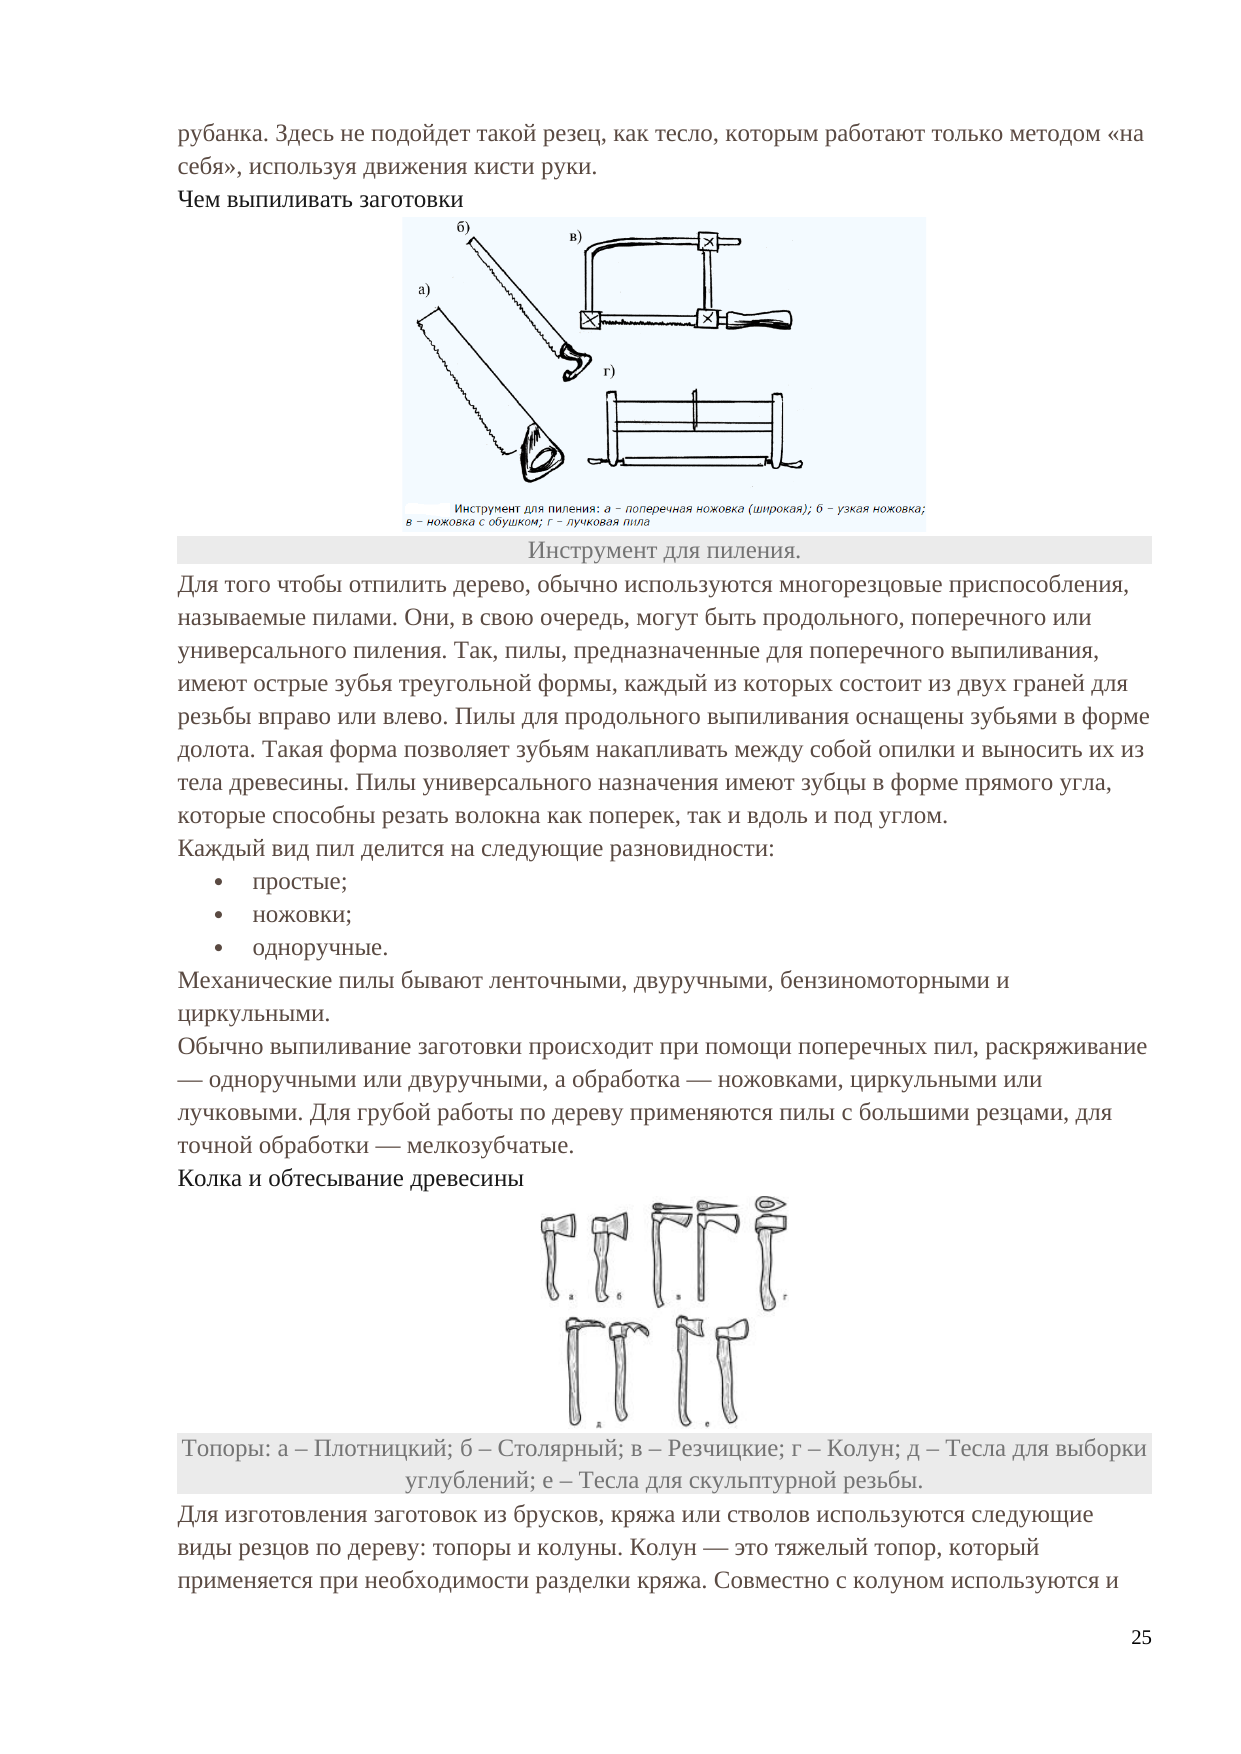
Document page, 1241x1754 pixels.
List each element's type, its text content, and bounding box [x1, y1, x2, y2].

picture [540, 1196, 789, 1429]
list одноручные. [215, 932, 1152, 961]
text Инструмент для пиления. [177, 536, 1152, 564]
text Колка и обтесывание древесины [177, 1163, 1152, 1192]
text Чем выпиливать заготовки [177, 184, 1152, 213]
text Топоры: а – Плотницкий; б – Столярный; в – Резчицкие; г – Колун; д – Тесла для выборки углублений; е – Тесла для скульптурной резьбы. [177, 1433, 1152, 1494]
text Для того чтобы отпилить дерево, обычно используются многорезцовые приспособления, называемые пилами. Они, в свою очередь, могут быть продольного, поперечного или универсального пиления. Так, пилы, предназначенные для поперечного выпиливания, имеют острые зубья треугольной формы, каждый из которых состоит из двух граней для резьбы вправо или влево. Пилы для продольного выпиливания оснащены зубьями в форме долота. Такая форма позволяет зубьям накапливать между собой опилки и выносить их из тела древесины. Пилы универсального назначения имеют зубцы в форме прямого угла, которые способны резать волокна как поперек, так и вдоль и под углом. [177, 569, 1152, 828]
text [177, 118, 1152, 180]
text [177, 1499, 1152, 1593]
list ножовки; [215, 899, 1152, 928]
list простые; [215, 866, 1152, 894]
text Механические пилы бывают ленточными, двуручными, бензиномоторными и циркульными. [177, 965, 1152, 1027]
picture [402, 217, 927, 532]
text Каждый вид пил делится на следующие разновидности: [177, 833, 1152, 862]
text Обычно выпиливание заготовки происходит при помощи поперечных пил, раскряживание — одноручными или двуручными, а обработка — ножовками, циркульными или лучковыми. Для грубой работы по дереву применяются пилы с большими резцами, для точной обработки — мелкозубчатые. [177, 1031, 1152, 1159]
